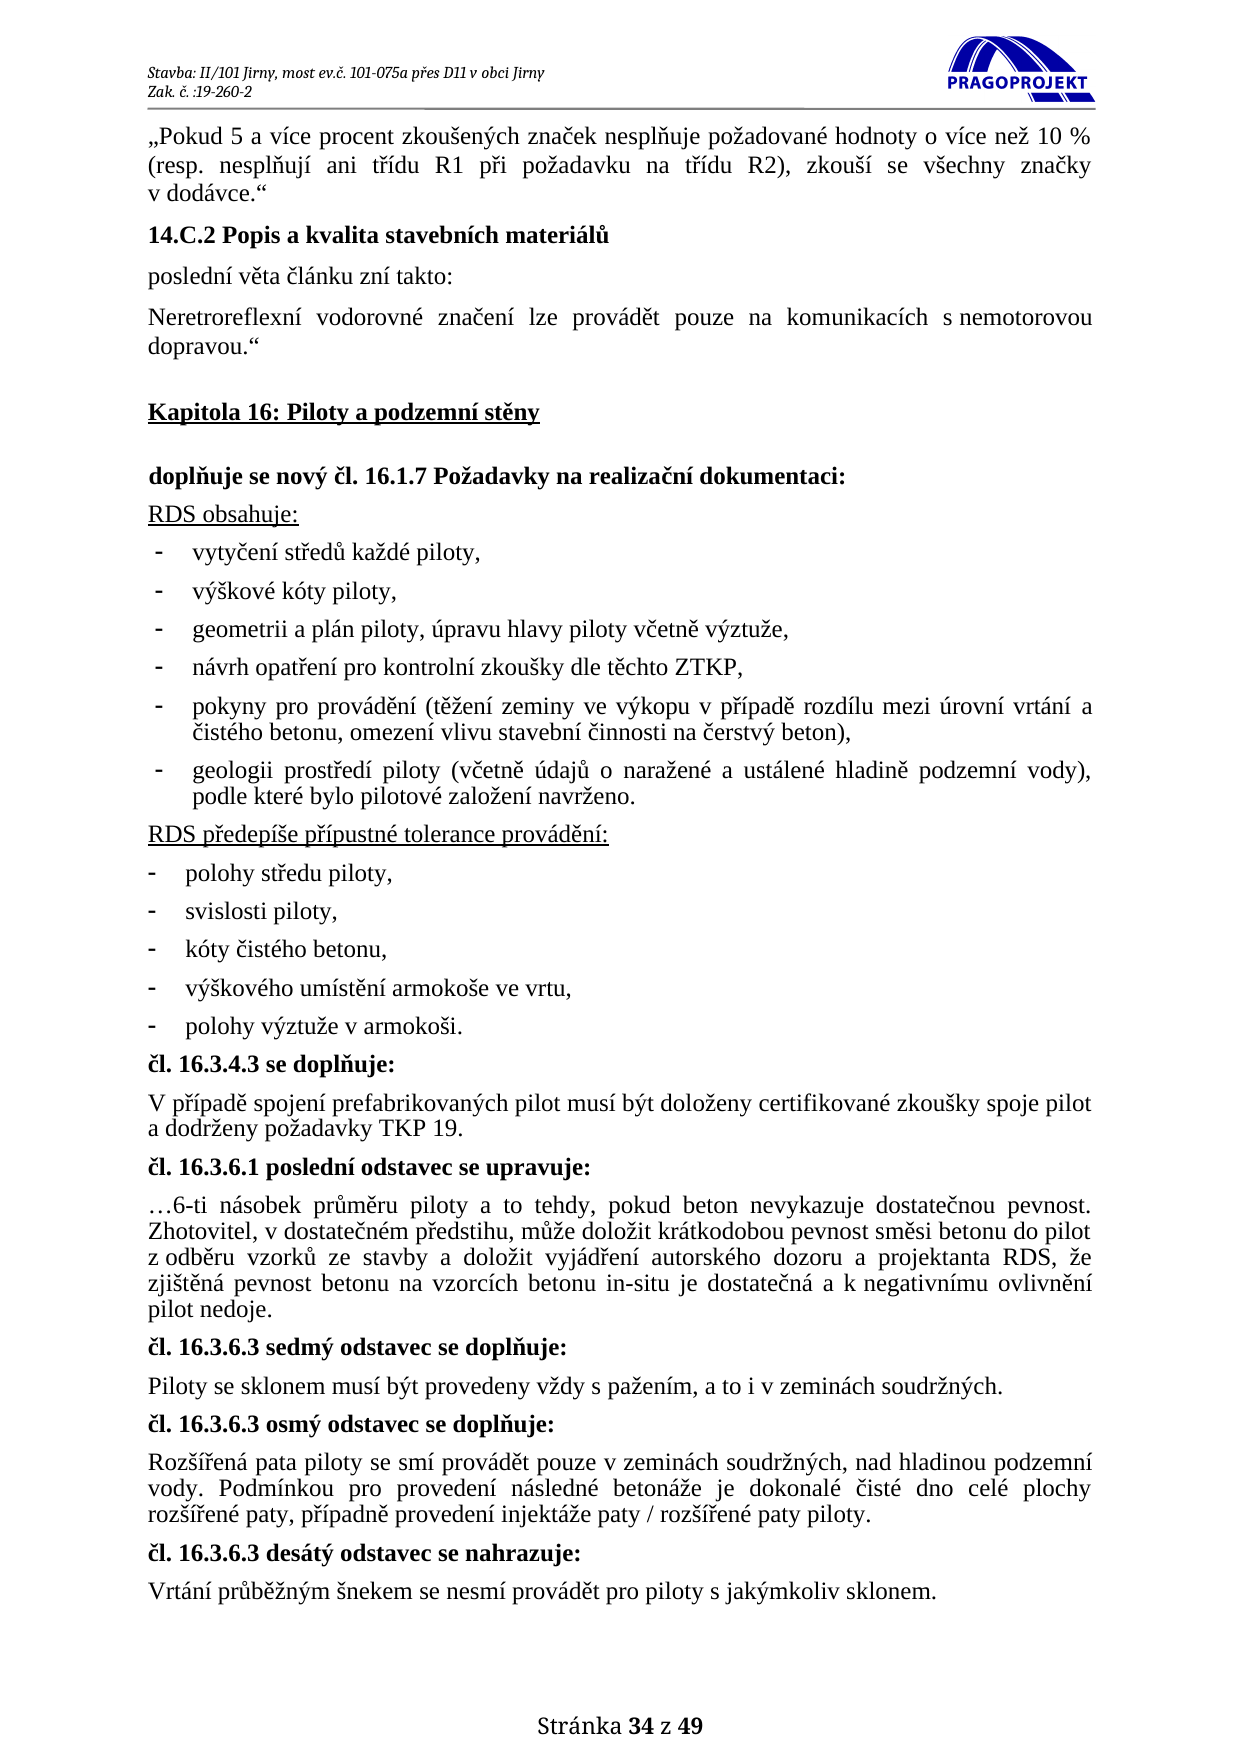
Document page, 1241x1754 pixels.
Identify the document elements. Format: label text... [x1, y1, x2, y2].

text Piloty se sklonem musí být provedeny vždy s pažením, a to i v zeminách soudržných. [148, 1373, 1092, 1399]
text čl. 16.3.6.3 osmý odstavec se doplňuje: [148, 1412, 1092, 1438]
list svislosti piloty, [148, 899, 1092, 924]
text Vrtání průběžným šnekem se nesmí provádět pro piloty s jakýmkoliv sklonem. [148, 1579, 1092, 1604]
text čl. 16.3.6.3 sedmý odstavec se doplňuje: [148, 1335, 1092, 1361]
list geometrii a plán piloty, úpravu hlavy piloty včetně výztuže, [154, 617, 1092, 643]
picture [947, 35, 1096, 103]
text poslední věta článku zní takto: [148, 261, 1092, 290]
list návrh opatření pro kontrolní zkoušky dle těchto ZTKP, [154, 655, 1092, 681]
text RDS předepíše přípustné tolerance provádění: [148, 822, 1092, 848]
text Kapitola 16: Piloty a podzemní stěny [148, 397, 1092, 426]
text „Pokud 5 a více procent zkoušených značek nesplňuje požadované hodnoty o více než 10 % (resp. nesplňují ani třídu R1 při požadavku na třídu R2), zkouší se všechny značky v dodávce.“ [148, 121, 1092, 207]
text 14.C.2 Popis a kvalita stavebních materiálů [148, 220, 1092, 248]
text čl. 16.3.4.3 se doplňuje: [148, 1052, 1092, 1078]
list výškového umístění armokoše ve vrtu, [148, 975, 1092, 1001]
text čl. 16.3.6.1 poslední odstavec se upravuje: [148, 1155, 1092, 1181]
text čl. 16.3.6.3 desátý odstavec se nahrazuje: [148, 1540, 1092, 1566]
text doplňuje se nový čl. 16.1.7 Požadavky na realizační dokumentaci: [148, 463, 1092, 489]
list výškové kóty piloty, [154, 578, 1092, 604]
list polohy výztuže v armokoši. [148, 1014, 1092, 1039]
list polohy středu piloty, [148, 860, 1092, 886]
text Rozšířená pata piloty se smí provádět pouze v zeminách soudržných, nad hladinou podzemní vody. Podmínkou pro provedení následné betonáže je dokonalé čisté dno celé plochy rozšířené paty, případně provedení injektáže paty / rozšířené paty piloty. [148, 1450, 1092, 1528]
text Neretroreflexní vodorovné značení lze provádět pouze na komunikacích s nemotorovou dopravou.“ [148, 302, 1092, 360]
list kóty čistého betonu, [148, 937, 1092, 963]
text RDS obsahuje: [148, 502, 448, 528]
list vytyčení středů každé piloty, [154, 540, 1092, 566]
text V případě spojení prefabrikovaných pilot musí být doloženy certifikované zkoušky spoje pilot a dodrženy požadavky TKP 19. [148, 1090, 1092, 1142]
text …6-ti násobek průměru piloty a to tehdy, pokud beton nevykazuje dostatečnou pevnost. Zhotovitel, v dostatečném předstihu, může doložit krátkodobou pevnost směsi betonu do pilot z odběru vzorků ze stavby a doložit vyjádření autorského dozoru a projektanta RDS, že zjištěná pevnost betonu na vzorcích betonu in-situ je dostatečná a k negativnímu ovlivnění pilot nedoje. [148, 1193, 1092, 1323]
list pokyny pro provádění (těžení zeminy ve výkopu v případě rozdílu mezi úrovní vrtání a čistého betonu, omezení vlivu stavební činnosti na čerstvý beton), [154, 693, 1092, 745]
list geologii prostředí piloty (včetně údajů o naražené a ustálené hladině podzemní vody), podle které bylo pilotové založení navrženo. [154, 758, 1092, 809]
